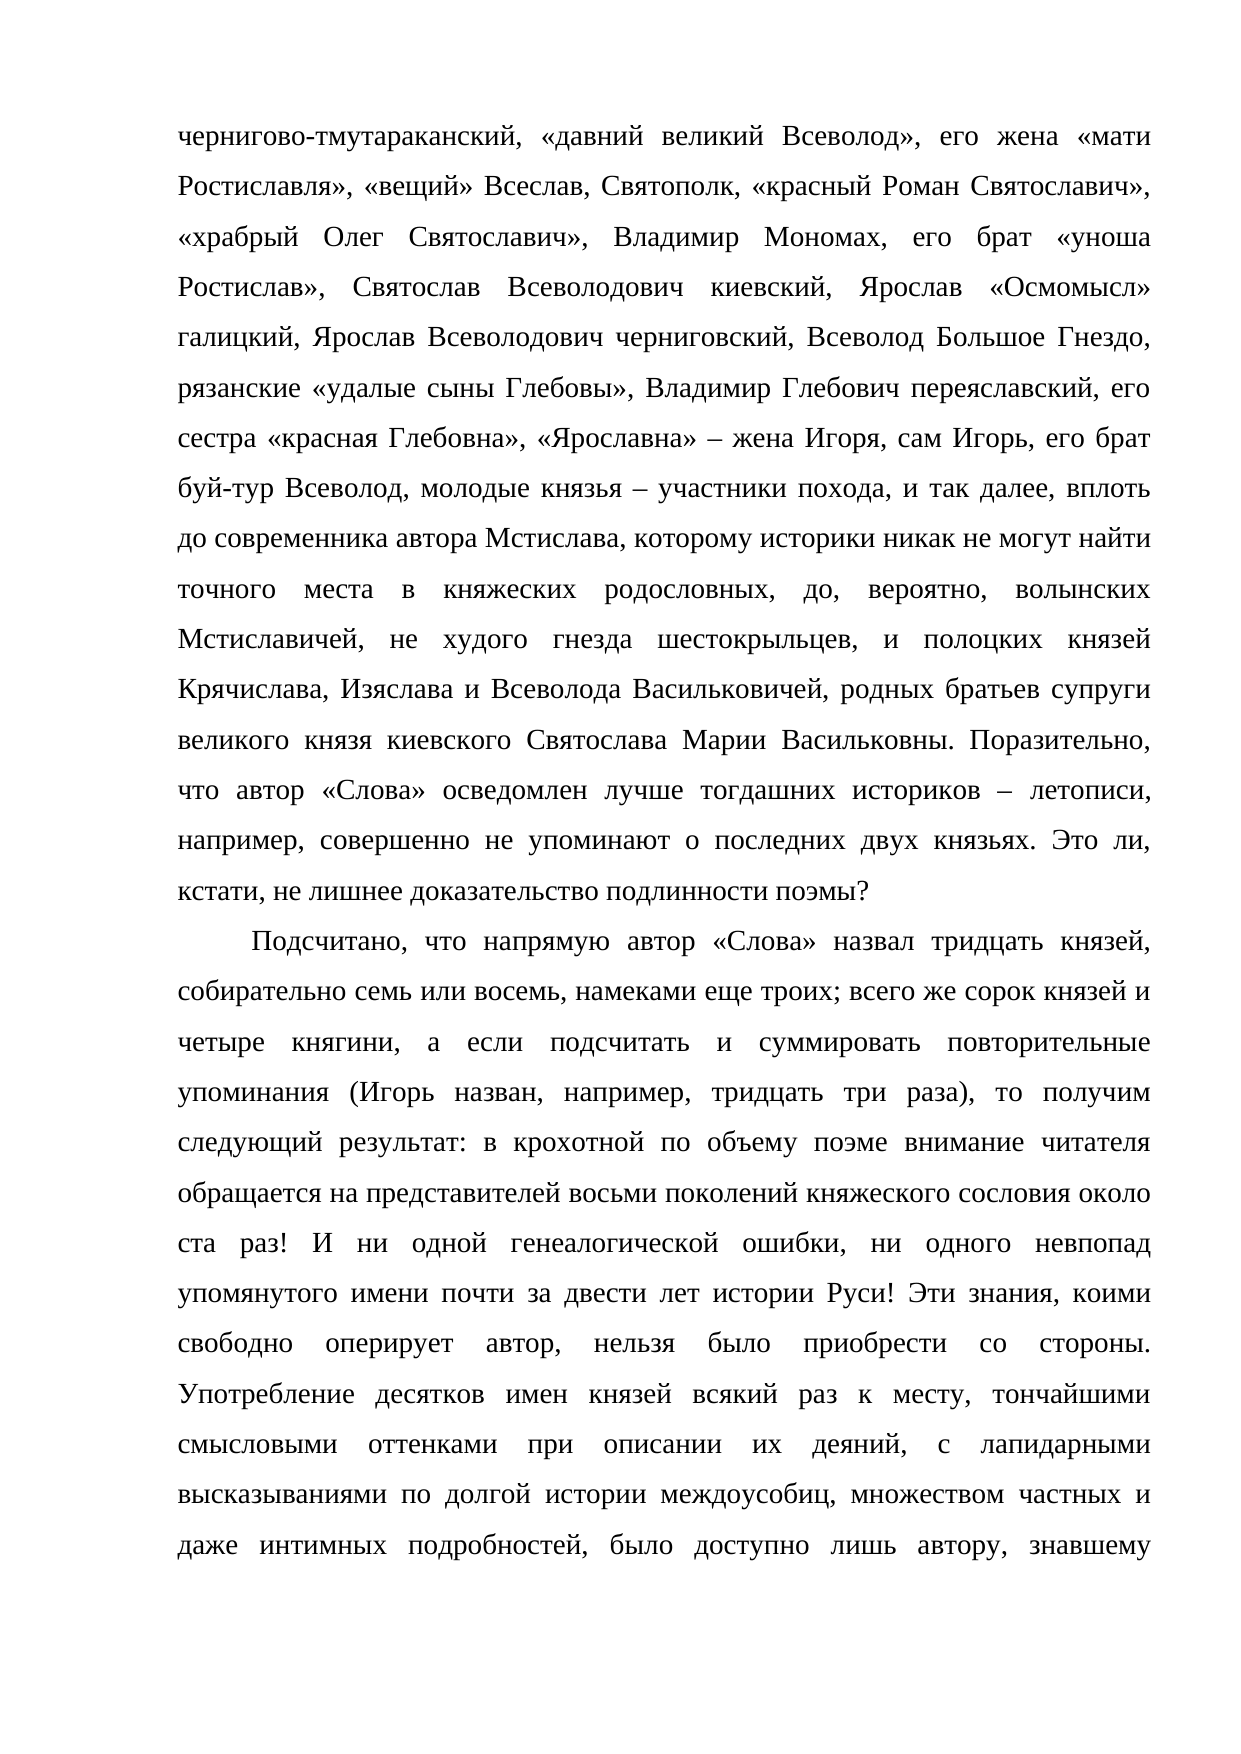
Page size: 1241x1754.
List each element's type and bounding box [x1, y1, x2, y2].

text [177, 923, 1152, 1560]
text [177, 118, 1152, 906]
